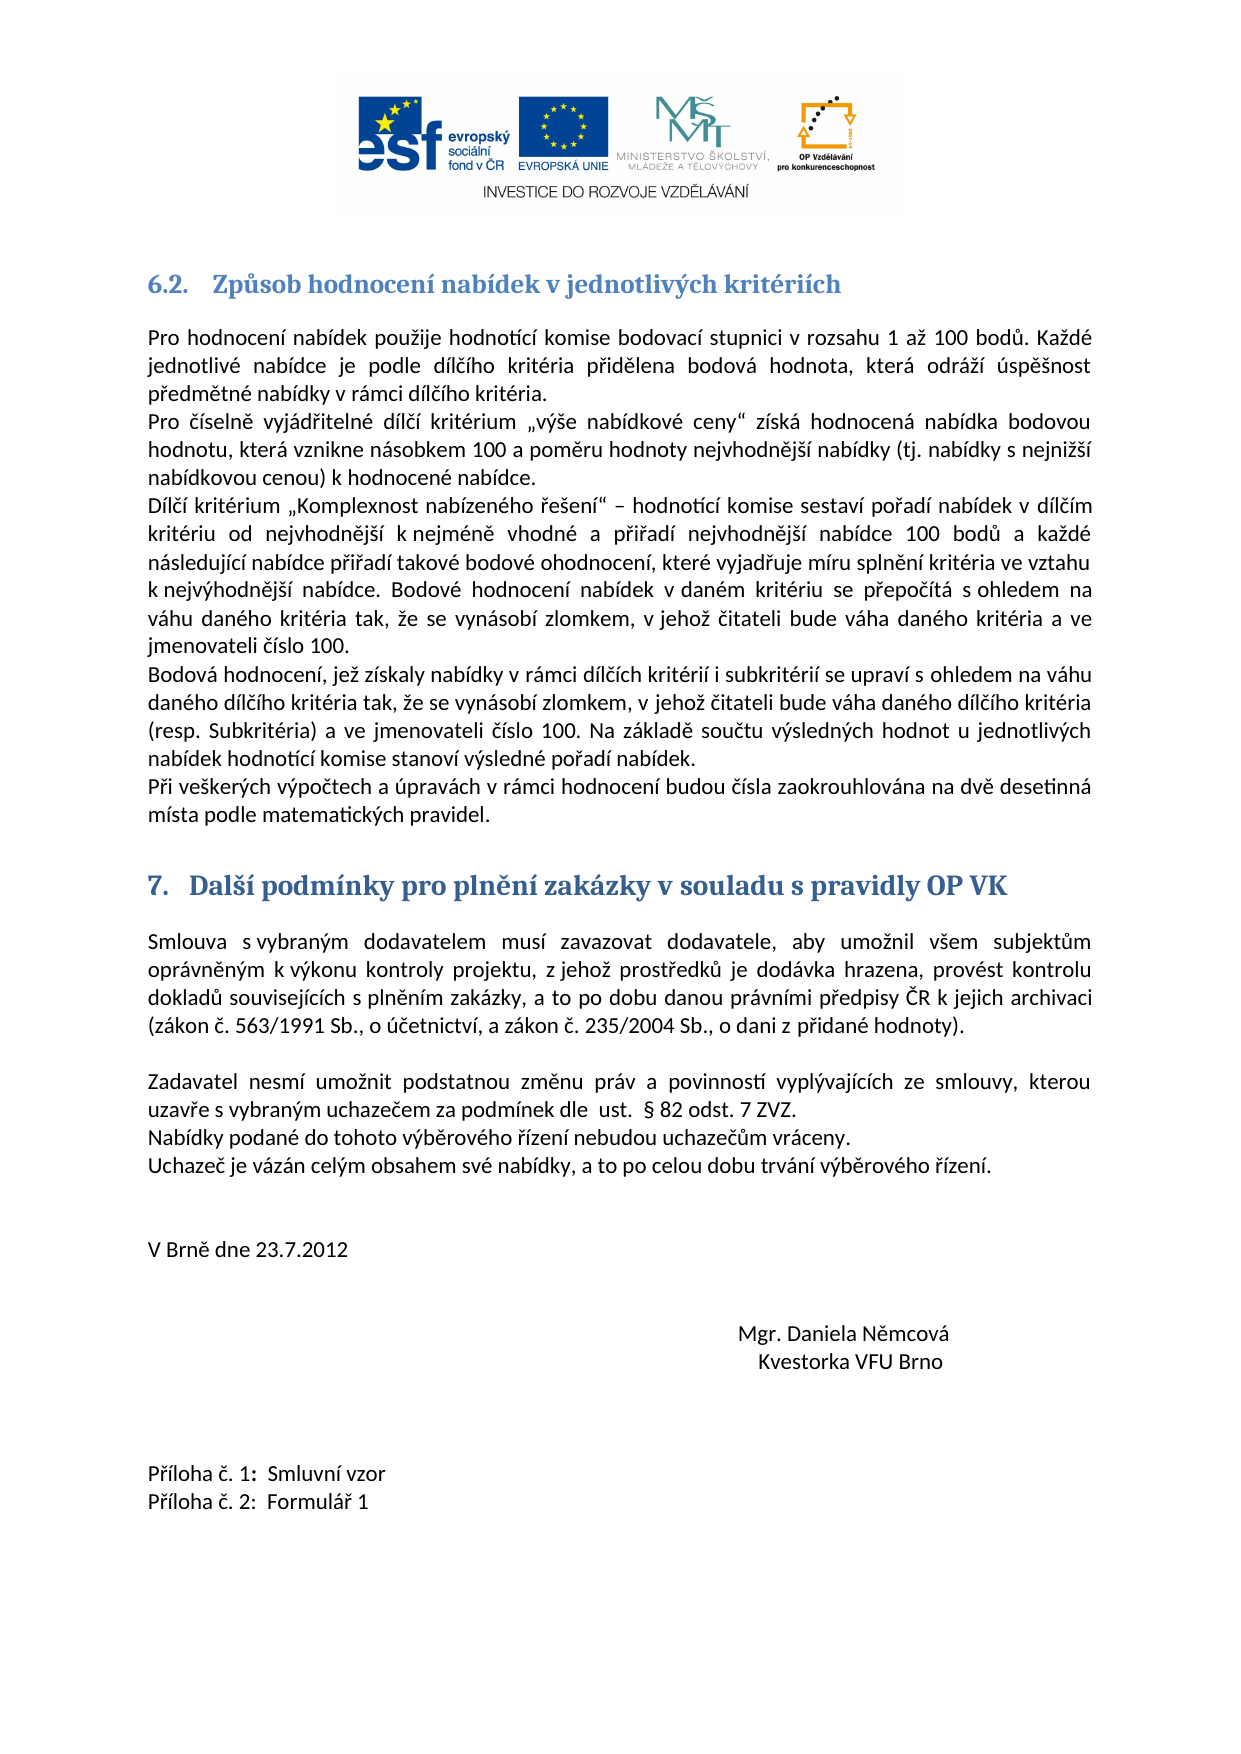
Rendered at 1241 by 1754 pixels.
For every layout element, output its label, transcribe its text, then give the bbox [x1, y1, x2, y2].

text Pro hodnocení nabídek použije hodnotící komise bodovací stupnici v rozsahu 1 až 100 bodů. Každé jednotlivé nabídce je podle dílčího kritéria přidělena bodová hodnota, která odráží úspěšnost předmětné nabídky v rámci dílčího kritéria. [148, 323, 1093, 407]
text Bodová hodnocení, jež získaly nabídky v rámci dílčích kritérií i subkritérií se upraví s ohledem na váhu daného dílčího kritéria tak, že se vynásobí zlomkem, v jehož čitateli bude váha daného dílčího kritéria (resp. Subkritéria) a ve jmenovateli číslo 100. Na základě součtu výsledných hodnot u jednotlivých nabídek hodnotící komise stanoví výsledné pořadí nabídek. [148, 660, 1093, 772]
text Uchazeč je vázán celým obsahem své nabídky, a to po celou dobu trvání výběrového řízení. [148, 1151, 1093, 1179]
text Pro číselně vyjádřitelné dílčí kritérium „výše nabídkové ceny“ získá hodnocená nabídka bodovou hodnotu, která vznikne násobkem 100 a poměru hodnoty nejvhodnější nabídky (tj. nabídky s nejnižší nabídkovou cenou) k hodnocené nabídce. [148, 407, 1093, 492]
text Mgr. Daniela Němcová [148, 1319, 1093, 1347]
picture [331, 73, 910, 216]
subtitle Další podmínky pro plnění zakázky v souladu s pravidly OP VK [148, 869, 1093, 903]
text Zadavatel nesmí umožnit podstatnou změnu práv a povinností vyplývajících ze smlouvy, kterou uzavře s vybraným uchazečem za podmínek dle ust. § 82 odst. 7 ZVZ. [148, 1067, 1093, 1123]
text Při veškerých výpočtech a úpravách v rámci hodnocení budou čísla zaokrouhlována na dvě desetinná místa podle matematických pravidel. [148, 772, 1093, 828]
text Kvestorka VFU Brno [148, 1347, 1093, 1375]
text Dílčí kritérium „Komplexnost nabízeného řešení“ – hodnotící komise sestaví pořadí nabídek v dílčím kritériu od nejvhodnější k nejméně vhodné a přiřadí nejvhodnější nabídce 100 bodů a každé následující nabídce přiřadí takové bodové ohodnocení, které vyjadřuje míru splnění kritéria ve vztahu k nejvýhodnější nabídce. Bodové hodnocení nabídek v daném kritériu se přepočítá s ohledem na váhu daného kritéria tak, že se vynásobí zlomkem, v jehož čitateli bude váha daného kritéria a ve jmenovateli číslo 100. [148, 492, 1093, 660]
text Smlouva s vybraným dodavatelem musí zavazovat dodavatele, aby umožnil všem subjektům oprávněným k výkonu kontroly projektu, z jehož prostředků je dodávka hrazena, provést kontrolu dokladů souvisejících s plněním zakázky, a to po dobu danou právními předpisy ČR k jejich archivaci (zákon č. 563/1991 Sb., o účetnictví, a zákon č. 235/2004 Sb., o dani z přidané hodnoty). [148, 927, 1093, 1039]
text Příloha č. 1: Smluvní vzor [148, 1459, 1093, 1487]
text Nabídky podané do tohoto výběrového řízení nebudou uchazečům vráceny. [148, 1123, 1093, 1151]
subtitle Způsob hodnocení nabídek v jednotlivých kritériích [148, 269, 1093, 300]
text Příloha č. 2: Formulář 1 [148, 1487, 1093, 1515]
text V Brně dne 23.7.2012 [148, 1235, 1093, 1263]
